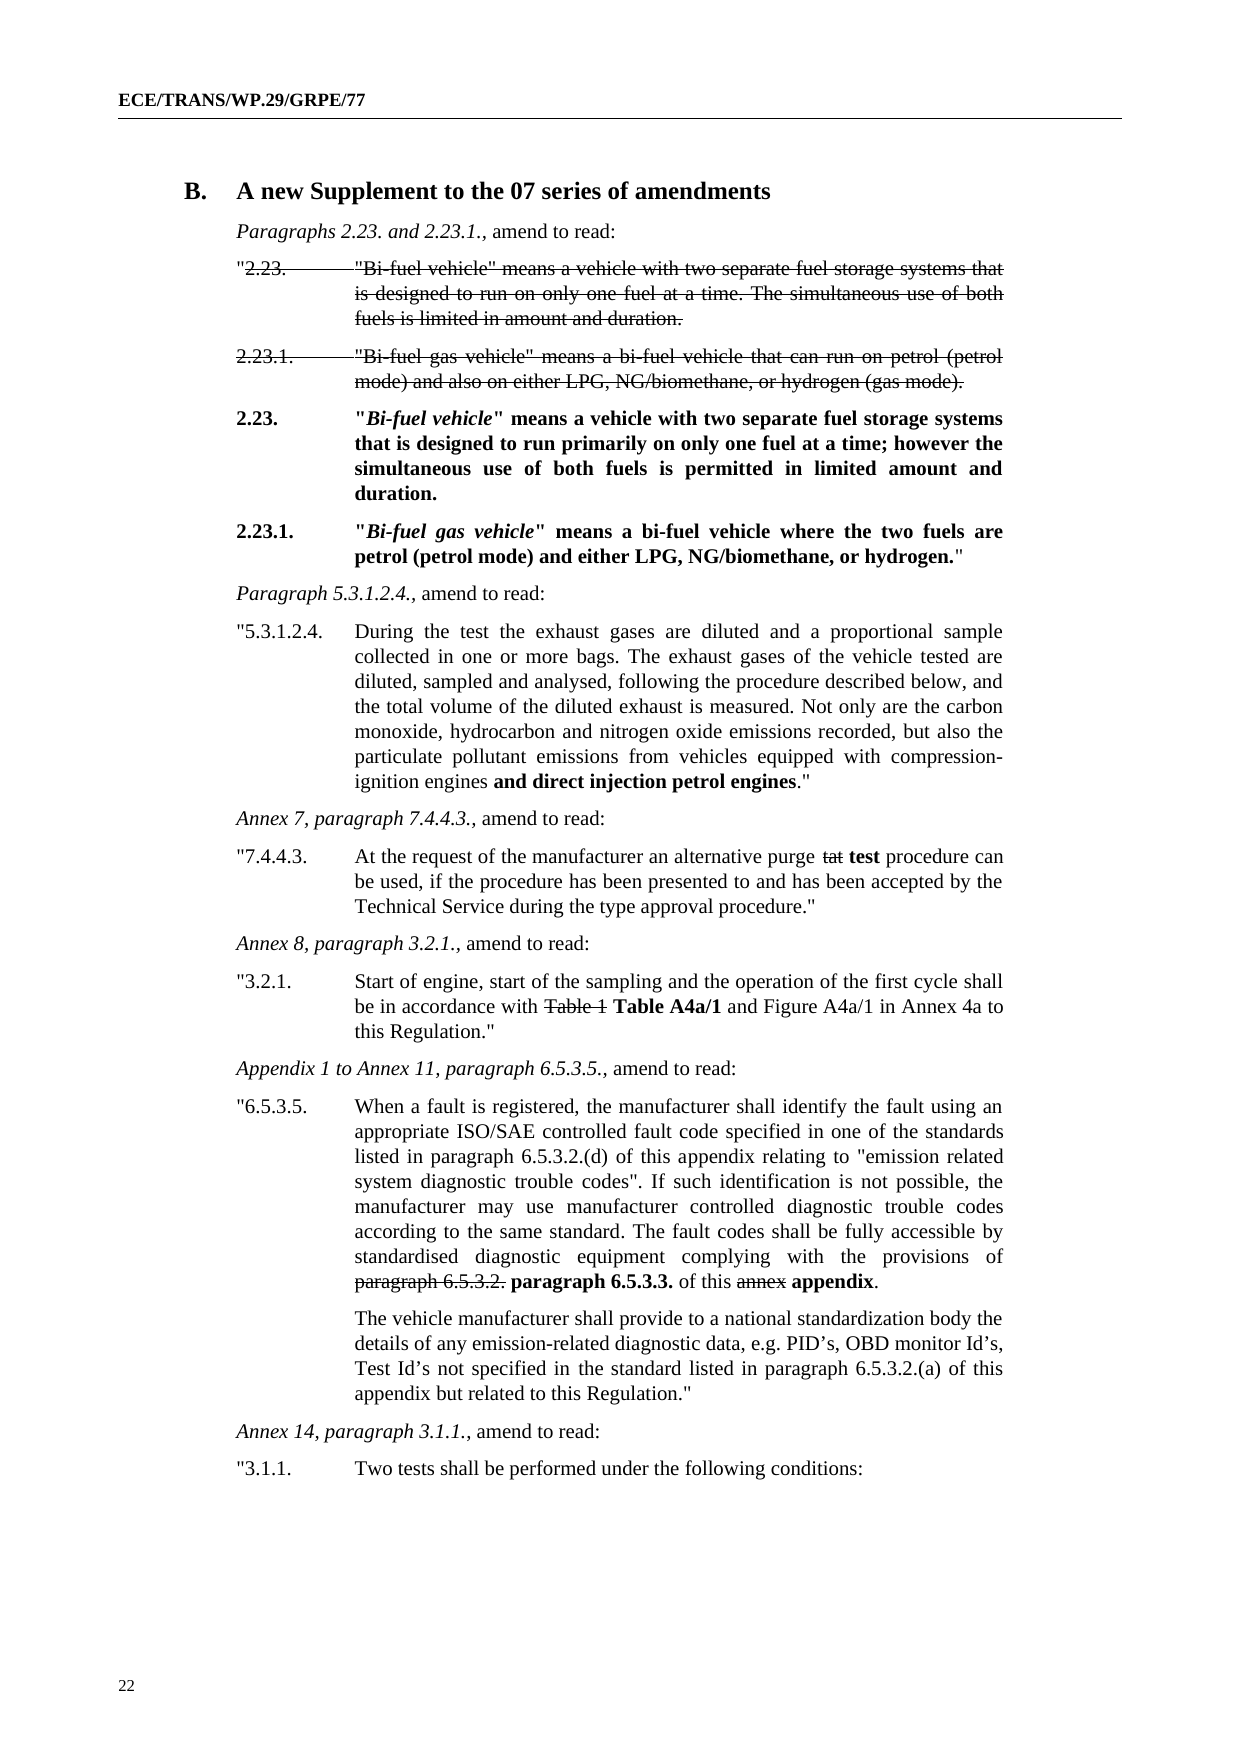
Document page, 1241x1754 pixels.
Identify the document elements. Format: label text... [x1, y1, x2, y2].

text Appendix 1 to Annex 11, paragraph 6.5.3.5., amend to read: [236, 1055, 1004, 1080]
text Annex 8, paragraph 3.2.1., amend to read: [236, 930, 1004, 955]
text 2.23.1. "Bi-fuel gas vehicle" means a bi-fuel vehicle that can run on petrol (petrol mode) and also on either LPG, NG/biomethane, or hydrogen (gas mode). [236, 343, 1004, 393]
text Annex 14, paragraph 3.1.1., amend to read: [236, 1418, 1004, 1443]
text 2.23. "Bi-fuel vehicle" means a vehicle with two separate fuel storage systems that is designed to run primarily on only one fuel at a time; however the simultaneous use of both fuels is permitted in limited amount and duration. [236, 405, 1004, 505]
text "3.1.1. Two tests shall be performed under the following conditions: [236, 1455, 1004, 1480]
text B. A new Supplement to the 07 series of amendments [118, 177, 1004, 205]
text "5.3.1.2.4. During the test the exhaust gases are diluted and a proportional sample collected in one or more bags. The exhaust gases of the vehicle tested are diluted, sampled and analysed, following the procedure described below, and the total volume of the diluted exhaust is measured. Not only are the carbon monoxide, hydrocarbon and nitrogen oxide emissions recorded, but also the particulate pollutant emissions from vehicles equipped with compression-ignition engines and direct injection petrol engines." [236, 618, 1004, 793]
text 2.23.1. "Bi-fuel gas vehicle" means a bi-fuel vehicle where the two fuels are petrol (petrol mode) and either LPG, NG/biomethane, or hydrogen." [236, 518, 1004, 568]
text "3.2.1. Start of engine, start of the sampling and the operation of the first cycle shall be in accordance with Table 1 Table A4a/1 and Figure A4a/1 in Annex 4a to this Regulation." [236, 968, 1004, 1043]
text "7.4.4.3. At the request of the manufacturer an alternative purge tat test procedure can be used, if the procedure has been presented to and has been accepted by the Technical Service during the type approval procedure." [236, 843, 1004, 918]
text Paragraphs 2.23. and 2.23.1., amend to read: [236, 218, 1004, 243]
text "6.5.3.5. When a fault is registered, the manufacturer shall identify the fault using an appropriate ISO/SAE controlled fault code specified in one of the standards listed in paragraph 6.5.3.2.(d) of this appendix relating to "emission related system diagnostic trouble codes". If such identification is not possible, the manufacturer may use manufacturer controlled diagnostic trouble codes according to the same standard. The fault codes shall be fully accessible by standardised diagnostic equipment complying with the provisions of paragraph 6.5.3.2. paragraph 6.5.3.3. of this annex appendix. [236, 1093, 1004, 1293]
text Annex 7, paragraph 7.4.4.3., amend to read: [236, 805, 1004, 830]
text The vehicle manufacturer shall provide to a national standardization body the details of any emission-related diagnostic data, e.g. PID’s, OBD monitor Id’s, Test Id’s not specified in the standard listed in paragraph 6.5.3.2.(a) of this appendix but related to this Regulation." [354, 1305, 1004, 1405]
text Paragraph 5.3.1.2.4., amend to read: [236, 580, 1004, 605]
text "2.23. "Bi-fuel vehicle" means a vehicle with two separate fuel storage systems that is designed to run on only one fuel at a time. The simultaneous use of both fuels is limited in amount and duration. [236, 255, 1004, 330]
